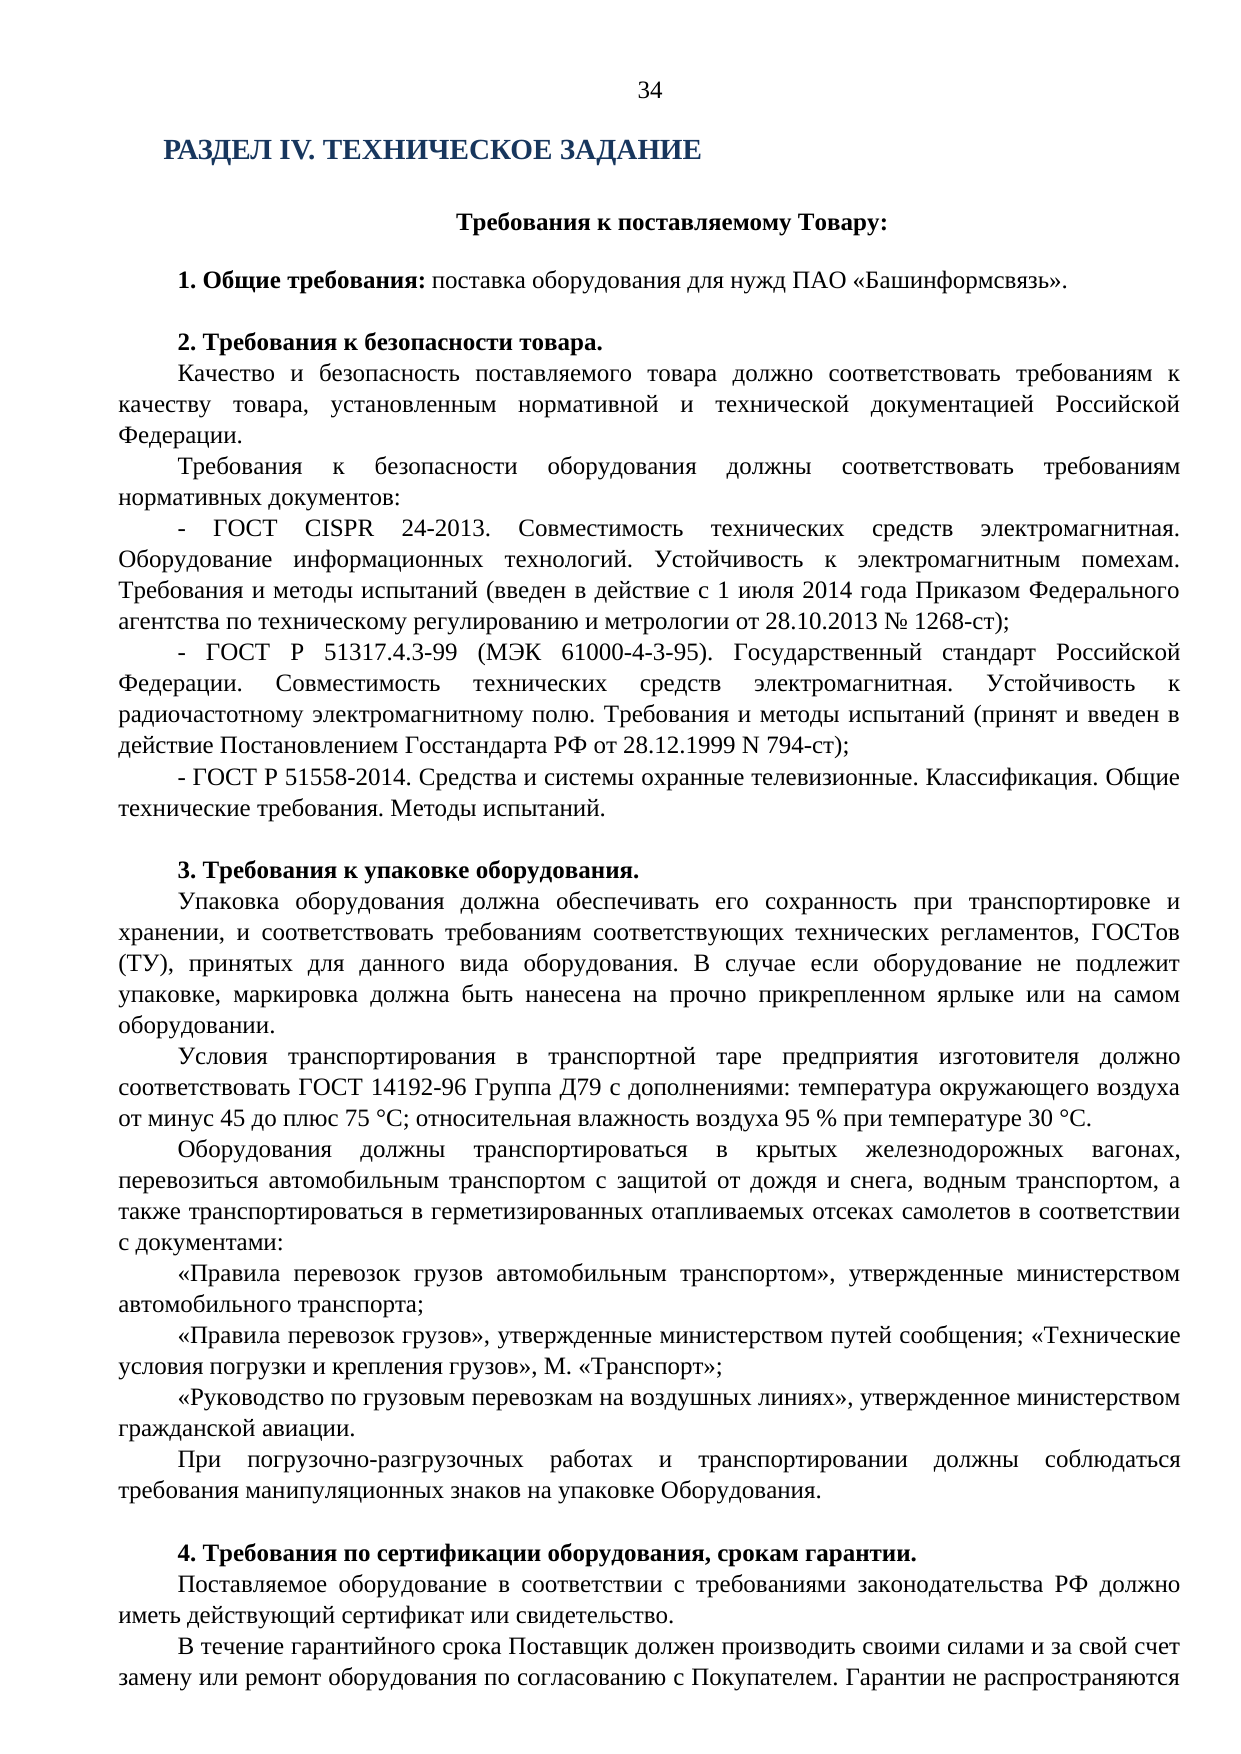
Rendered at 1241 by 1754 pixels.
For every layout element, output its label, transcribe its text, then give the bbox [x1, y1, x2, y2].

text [118, 1631, 1181, 1691]
text - ГОСТ Р 51317.4.3-99 (МЭК 61000-4-3-95). Государственный стандарт Российской Федерации. Совместимость технических средств электромагнитная. Устойчивость к радиочастотному электромагнитному полю. Требования и методы испытаний (принят и введен в действие Постановлением Госстандарта РФ от 28.12.1999 N 794-ст); [118, 637, 1181, 759]
text «Правила перевозок грузов», утвержденные министерством путей сообщения; «Технические условия погрузки и крепления грузов», М. «Транспорт»; [118, 1320, 1181, 1380]
text «Правила перевозок грузов автомобильным транспортом», утвержденные министерством автомобильного транспорта; [118, 1258, 1181, 1318]
text Требования к безопасности оборудования должны соответствовать требованиям нормативных документов: [118, 451, 1181, 511]
text Поставляемое оборудование в соответствии с требованиями законодательства РФ должно иметь действующий сертификат или свидетельство. [118, 1569, 1181, 1628]
text При погрузочно-разгрузочных работах и транспортировании должны соблюдаться требования манипуляционных знаков на упаковке Оборудования. [118, 1444, 1181, 1504]
text - ГОСТ Р 51558-2014. Средства и системы охранные телевизионные. Классификация. Общие технические требования. Методы испытаний. [118, 762, 1181, 821]
text «Руководство по грузовым перевозкам на воздушных линиях», утвержденное министерством гражданской авиации. [118, 1382, 1181, 1442]
text 4. Требования по сертификации оборудования, срокам гарантии. [118, 1538, 1181, 1566]
text Качество и безопасность поставляемого товара должно соответствовать требованиям к качеству товара, установленным нормативной и технической документацией Российской Федерации. [118, 358, 1181, 449]
subtitle РАЗДЕЛ IV. ТЕХНИЧЕСКОЕ ЗАДАНИЕ [163, 132, 1181, 166]
text - ГОСТ CISPR 24-2013. Совместимость технических средств электромагнитная. Оборудование информационных технологий. Устойчивость к электромагнитным помехам. Требования и методы испытаний (введен в действие с 1 июля 2014 года Приказом Федерального агентства по техническому регулированию и метрологии от 28.10.2013 № 1268-ст); [118, 513, 1181, 635]
text Оборудования должны транспортироваться в крытых железнодорожных вагонах, перевозиться автомобильным транспортом с защитой от дождя и снега, водным транспортом, а также транспортироваться в герметизированных отапливаемых отсеках самолетов в соответствии с документами: [118, 1134, 1181, 1256]
text Требования к поставляемому Товару: [118, 207, 1181, 236]
text 1. Общие требования: поставка оборудования для нужд ПАО «Башинформсвязь». [118, 265, 1181, 293]
text Условия транспортирования в транспортной таре предприятия изготовителя должно соответствовать ГОСТ 14192-96 Группа Д79 с дополнениями: температура окружающего воздуха от минус 45 до плюс 75 °С; относительная влажность воздуха 95 % при температуре 30 °С. [118, 1041, 1181, 1132]
text 2. Требования к безопасности товара. [118, 327, 1181, 356]
text Упаковка оборудования должна обеспечивать его сохранность при транспортировке и хранении, и соответствовать требованиям соответствующих технических регламентов, ГОСТов (ТУ), принятых для данного вида оборудования. В случае если оборудование не подлежит упаковке, маркировка должна быть нанесена на прочно прикрепленном ярлыке или на самом оборудовании. [118, 886, 1181, 1039]
text 3. Требования к упаковке оборудования. [118, 855, 1181, 883]
